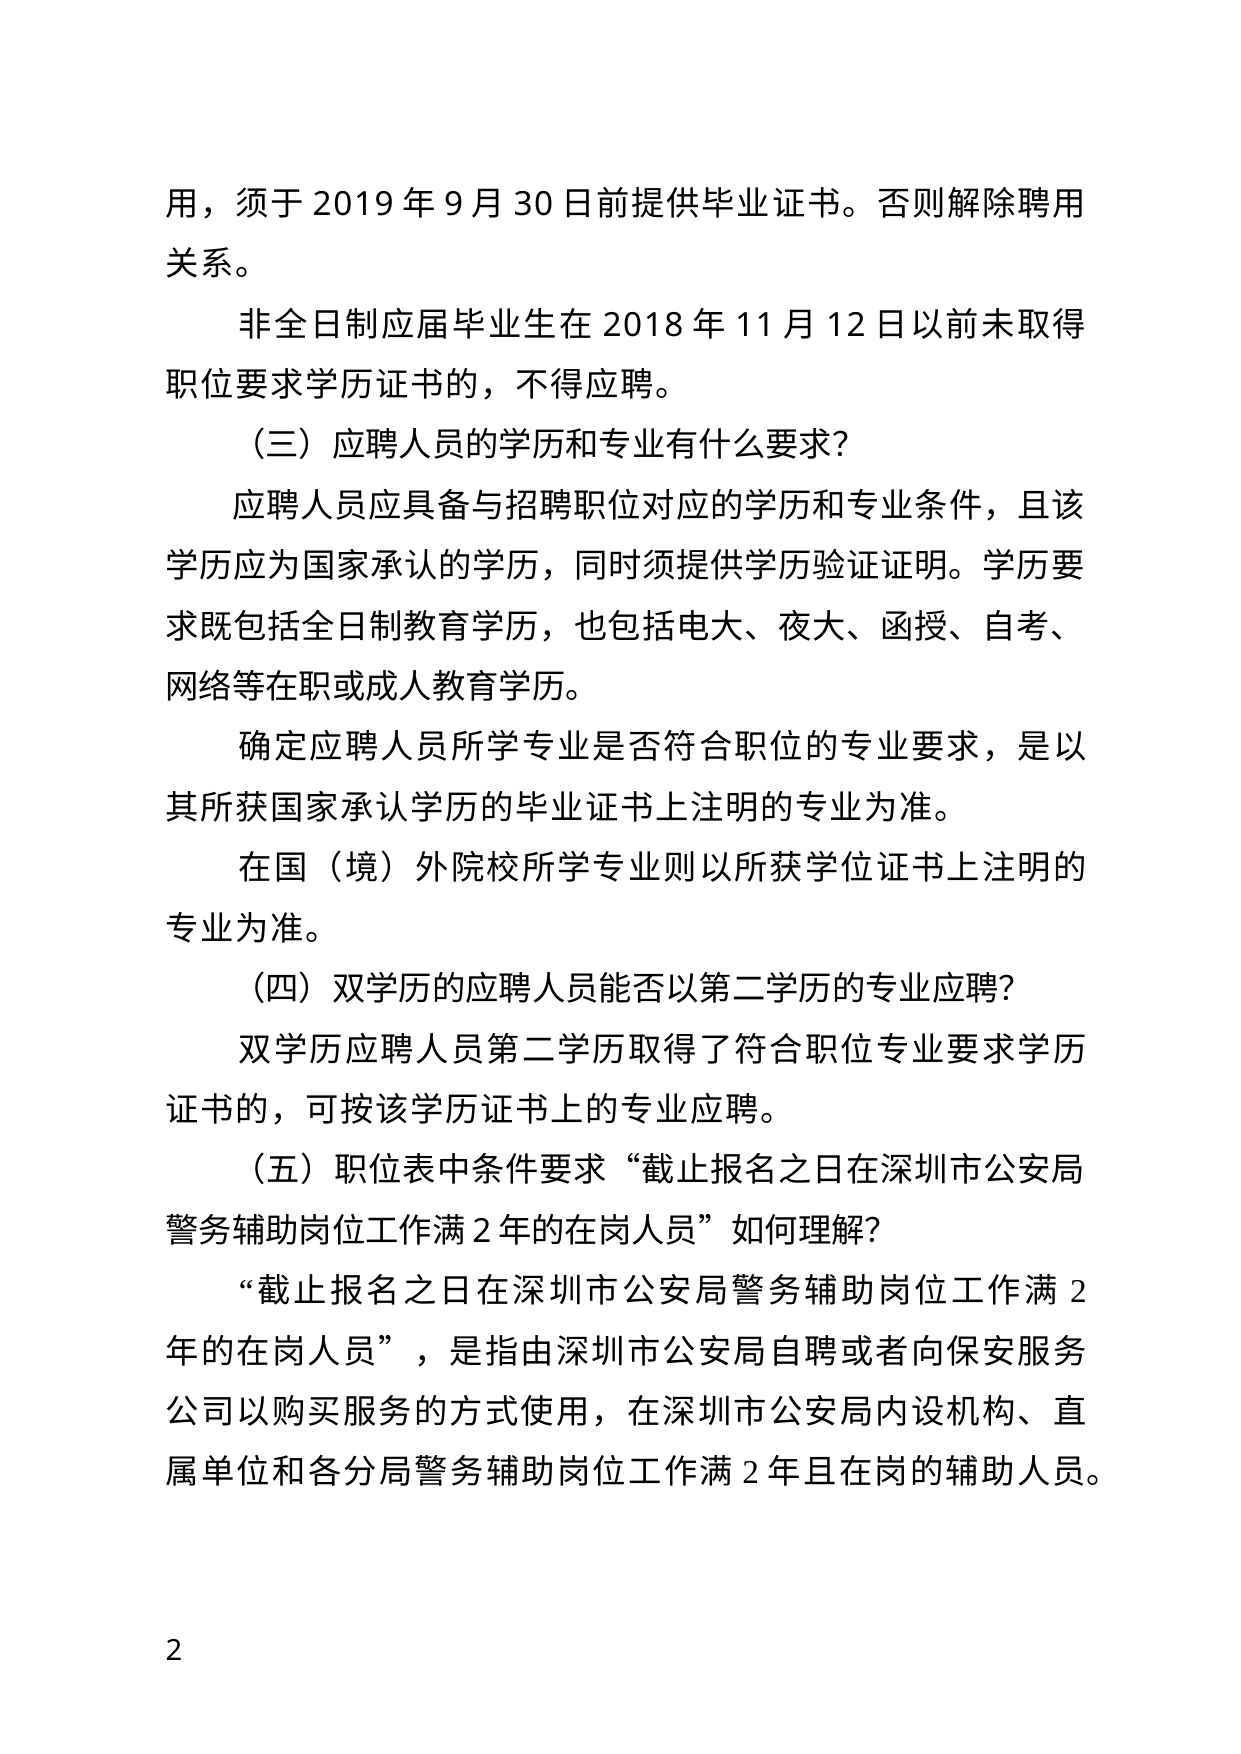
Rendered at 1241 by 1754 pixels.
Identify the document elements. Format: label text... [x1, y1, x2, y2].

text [165, 167, 1087, 288]
text 确定应聘人员所学专业是否符合职位的专业要求，是以其所获国家承认学历的毕业证书上注明的专业为准。 [165, 711, 1087, 831]
text 在国（境）外院校所学专业则以所获学位证书上注明的专业为准。 [165, 831, 1087, 952]
text 应聘人员应具备与招聘职位对应的学历和专业条件，且该学历应为国家承认的学历，同时须提供学历验证证明。学历要求既包括全日制教育学历，也包括电大、夜大、函授、自考、网络等在职或成人教育学历。 [165, 469, 1087, 711]
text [165, 1254, 1087, 1496]
text 双学历应聘人员第二学历取得了符合职位专业要求学历证书的，可按该学历证书上的专业应聘。 [165, 1013, 1087, 1133]
text （三）应聘人员的学历和专业有什么要求？ [165, 408, 1087, 469]
text （四）双学历的应聘人员能否以第二学历的专业应聘？ [165, 952, 1087, 1013]
text 非全日制应届毕业生在2018年11月12日以前未取得职位要求学历证书的，不得应聘。 [165, 288, 1087, 408]
text （五）职位表中条件要求“截止报名之日在深圳市公安局警务辅助岗位工作满2年的在岗人员”如何理解？ [165, 1133, 1087, 1254]
